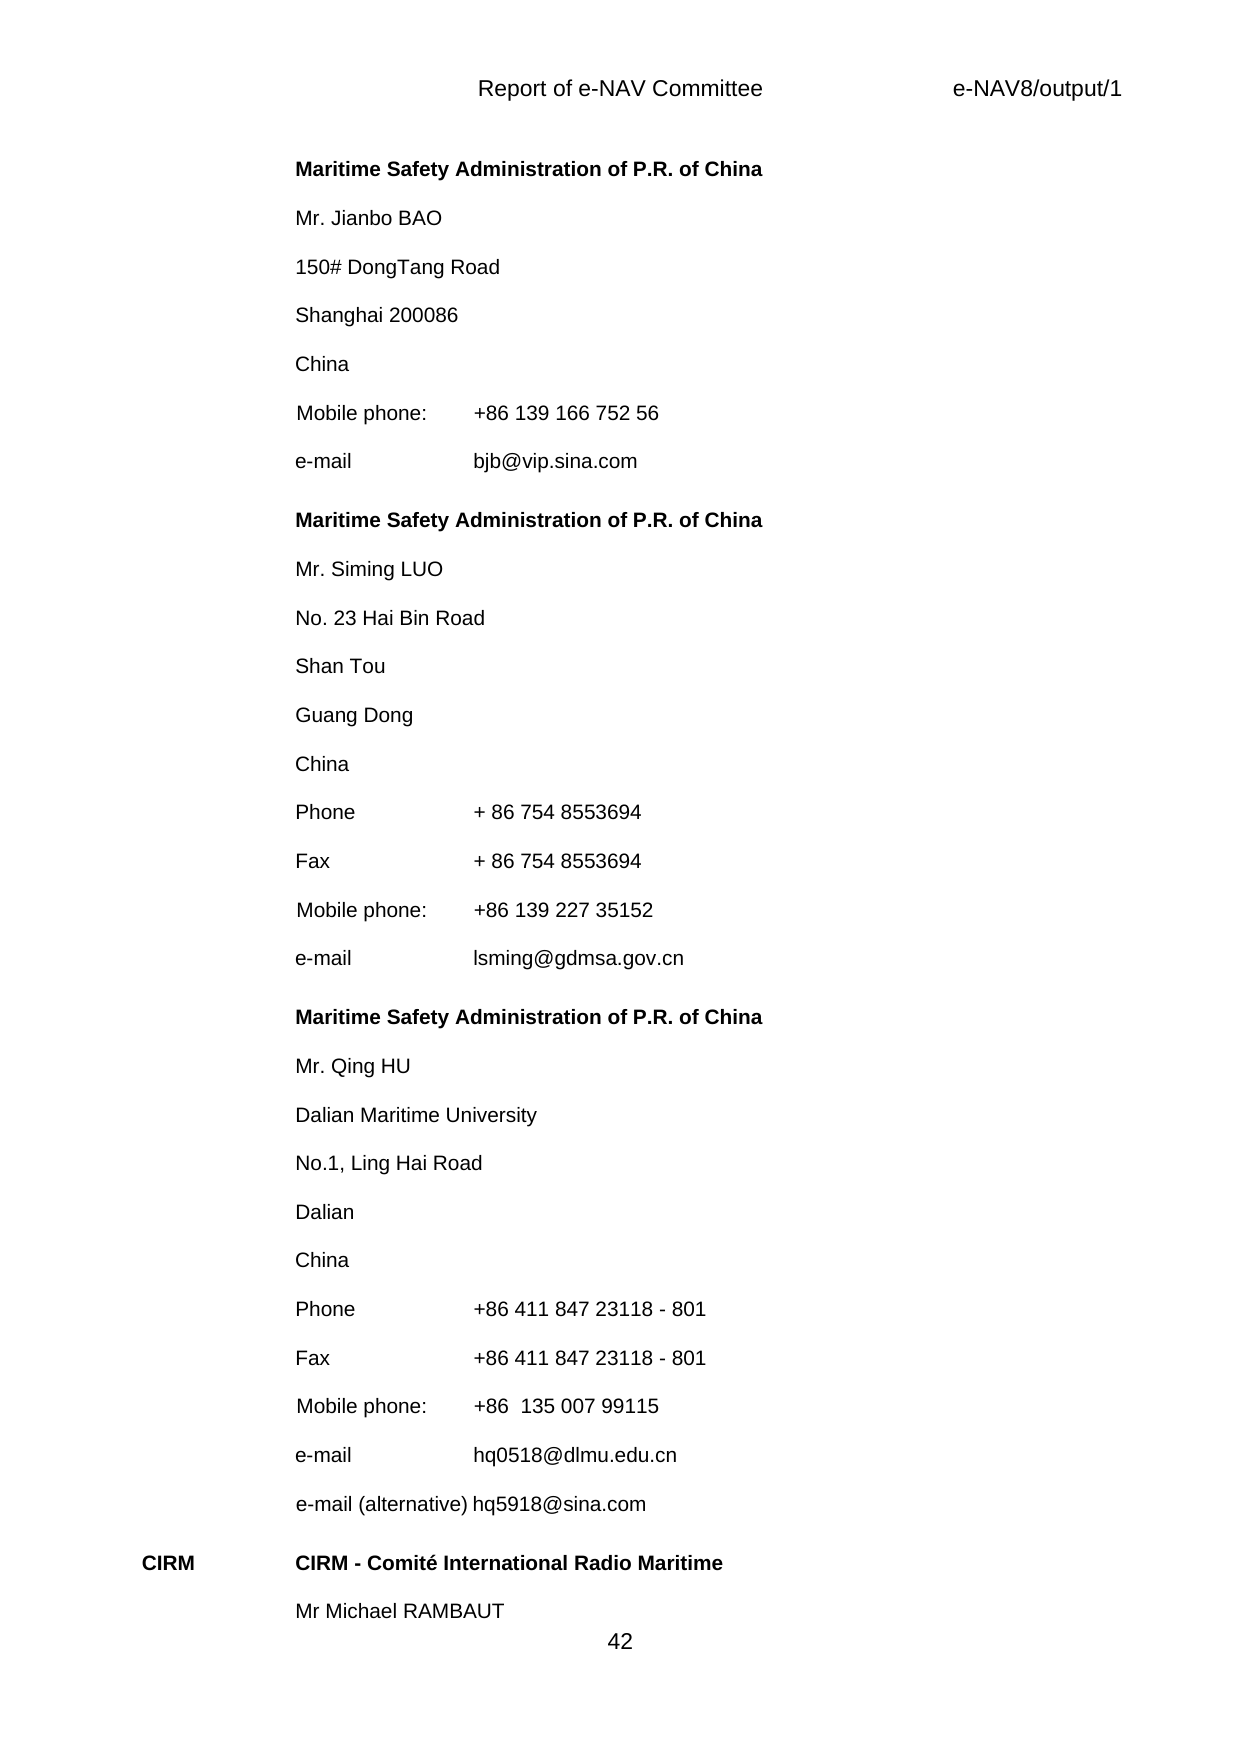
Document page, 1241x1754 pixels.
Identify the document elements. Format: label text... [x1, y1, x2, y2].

text Fax + 86 754 8553694 [118, 849, 1122, 873]
text Mr. Jianbo BAO [118, 206, 1122, 230]
text 150# [118, 254, 1122, 278]
text e-mail (alternative) hq5918@sina.com [118, 1492, 1122, 1516]
text Phone +86 411 847 23118 - 801 [118, 1297, 1122, 1321]
text e-mail hq0518@dlmu.edu.cn [118, 1443, 1122, 1467]
text Maritime University [118, 1102, 1122, 1126]
text e-mail bjb@vip.sina.com [118, 449, 1122, 473]
text CIRM CIRM - Comité International Radio Maritime [118, 1551, 1122, 1574]
text Mobile phone: +86 135 007 99115 [118, 1394, 1122, 1418]
text Maritime Safety Administration of P.R. of [118, 1005, 1122, 1029]
text Maritime Safety Administration of P.R. of China [118, 157, 1122, 181]
text Mobile phone: +86 139 227 35152 [118, 897, 1122, 921]
text Mr. Siming LUO [118, 557, 1122, 581]
text e-mail lsming@gdmsa.gov.cn [118, 946, 1122, 970]
text Shanghai 200086 [118, 303, 1122, 327]
text Guang Dong [118, 703, 1122, 727]
text Phone + 86 754 8553694 [118, 800, 1122, 824]
text Shan Tou [118, 654, 1122, 678]
text Maritime Safety Administration of P.R. of [118, 508, 1122, 532]
text Mr. Qing HU [118, 1054, 1122, 1078]
text No.1, [118, 1151, 1122, 1175]
text Mr Michael RAMBAUT [118, 1599, 1122, 1623]
text Fax +86 411 847 23118 - 801 [118, 1346, 1122, 1369]
text Mobile phone: +86 139 166 752 56 [118, 401, 1122, 424]
